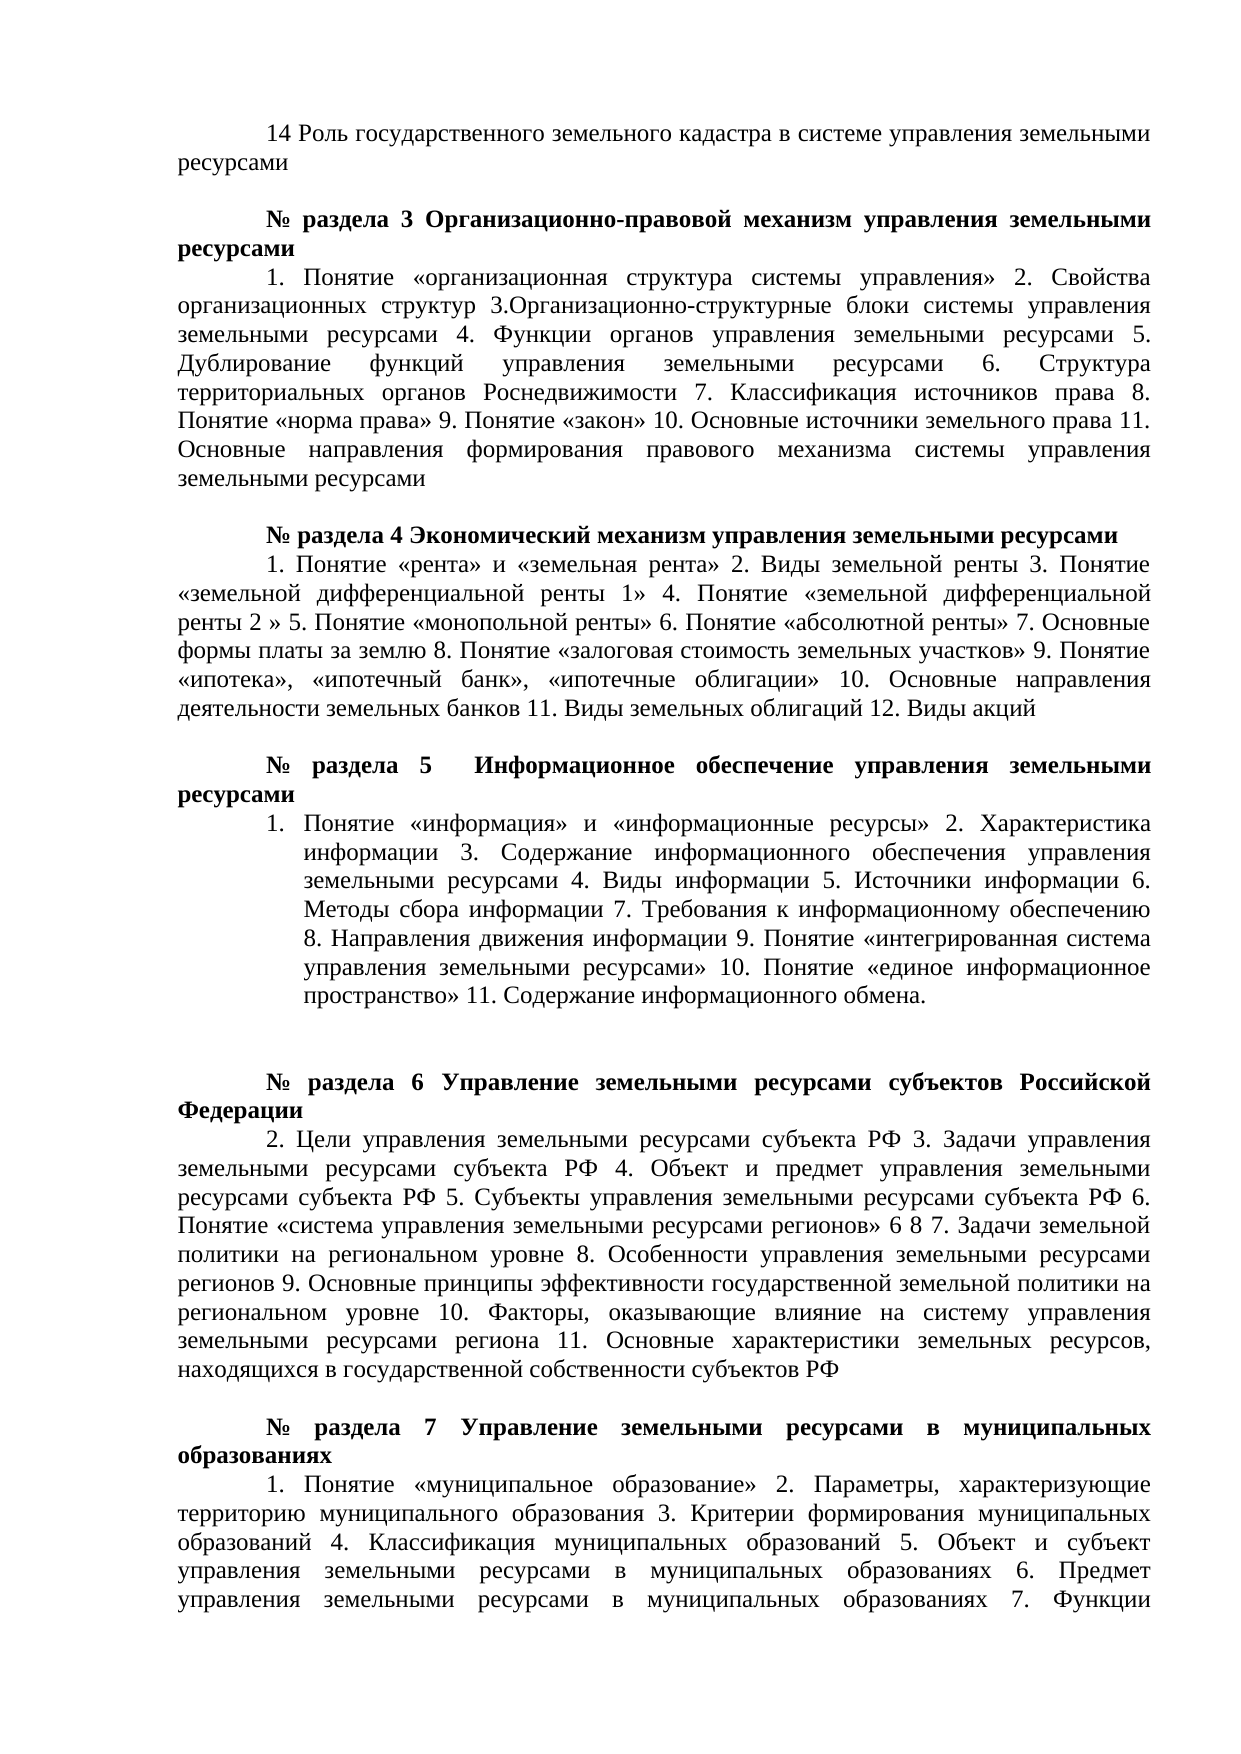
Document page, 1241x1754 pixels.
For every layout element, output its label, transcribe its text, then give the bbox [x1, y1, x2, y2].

text 2. Цели управления земельными ресурсами субъекта РФ 3. Задачи управления земельными ресурсами субъекта РФ 4. Объект и предмет управления земельными ресурсами субъекта РФ 5. Субъекты управления земельными ресурсами субъекта РФ 6. Понятие «система управления земельными ресурсами регионов» 6 8 7. Задачи земельной политики на региональном уровне 8. Особенности управления земельными ресурсами регионов 9. Основные принципы эффективности государственной земельной политики на региональном уровне 10. Факторы, оказывающие влияние на систему управления земельными ресурсами региона 11. Основные характеристики земельных ресурсов, находящихся в государственной собственности субъектов РФ [177, 1124, 1152, 1383]
text № раздела 4 Экономический механизм управления земельными ресурсами [177, 521, 1152, 549]
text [177, 1469, 1152, 1613]
list Понятие «информация» и «информационные ресурсы» 2. Характеристика информации 3. Содержание информационного обеспечения управления земельными ресурсами 4. Виды информации 5. Источники информации 6. Методы сбора информации 7. Требования к информационному обеспечению 8. Направления движения информации 9. Понятие «интегрированная система управления земельными ресурсами» 10. Понятие «единое информационное пространство» 11. Содержание информационного обмена. [266, 808, 1152, 1009]
text 1. Понятие «организационная структура системы управления» 2. Свойства организационных структур 3.Организационно-структурные блоки системы управления земельными ресурсами 4. Функции органов управления земельными ресурсами 5. Дублирование функций управления земельными ресурсами 6. Структура территориальных органов Роснедвижимости 7. Классификация источников права 8. Понятие «норма права» 9. Понятие «закон» 10. Основные источники земельного права 11. Основные направления формирования правового механизма системы управления земельными ресурсами [177, 262, 1152, 492]
text № раздела 5 Информационное обеспечение управления земельными ресурсами [177, 751, 1152, 808]
text 14 Роль государственного земельного кадастра в системе управления земельными ресурсами [177, 118, 1152, 176]
text 1. Понятие «рента» и «земельная рента» 2. Виды земельной ренты 3. Понятие «земельной дифференциальной ренты 1» 4. Понятие «земельной дифференциальной ренты 2 » 5. Понятие «монопольной ренты» 6. Понятие «абсолютной ренты» 7. Основные формы платы за землю 8. Понятие «залоговая стоимость земельных участков» 9. Понятие «ипотека», «ипотечный банк», «ипотечные облигации» 10. Основные направления деятельности земельных банков 11. Виды земельных облигаций 12. Виды акций [177, 549, 1152, 722]
text № раздела 7 Управление земельными ресурсами в муниципальных образованиях [177, 1412, 1152, 1469]
text № раздела 6 Управление земельными ресурсами субъектов Российской Федерации [177, 1067, 1152, 1124]
text № раздела 3 Организационно-правовой механизм управления земельными ресурсами [177, 204, 1152, 262]
